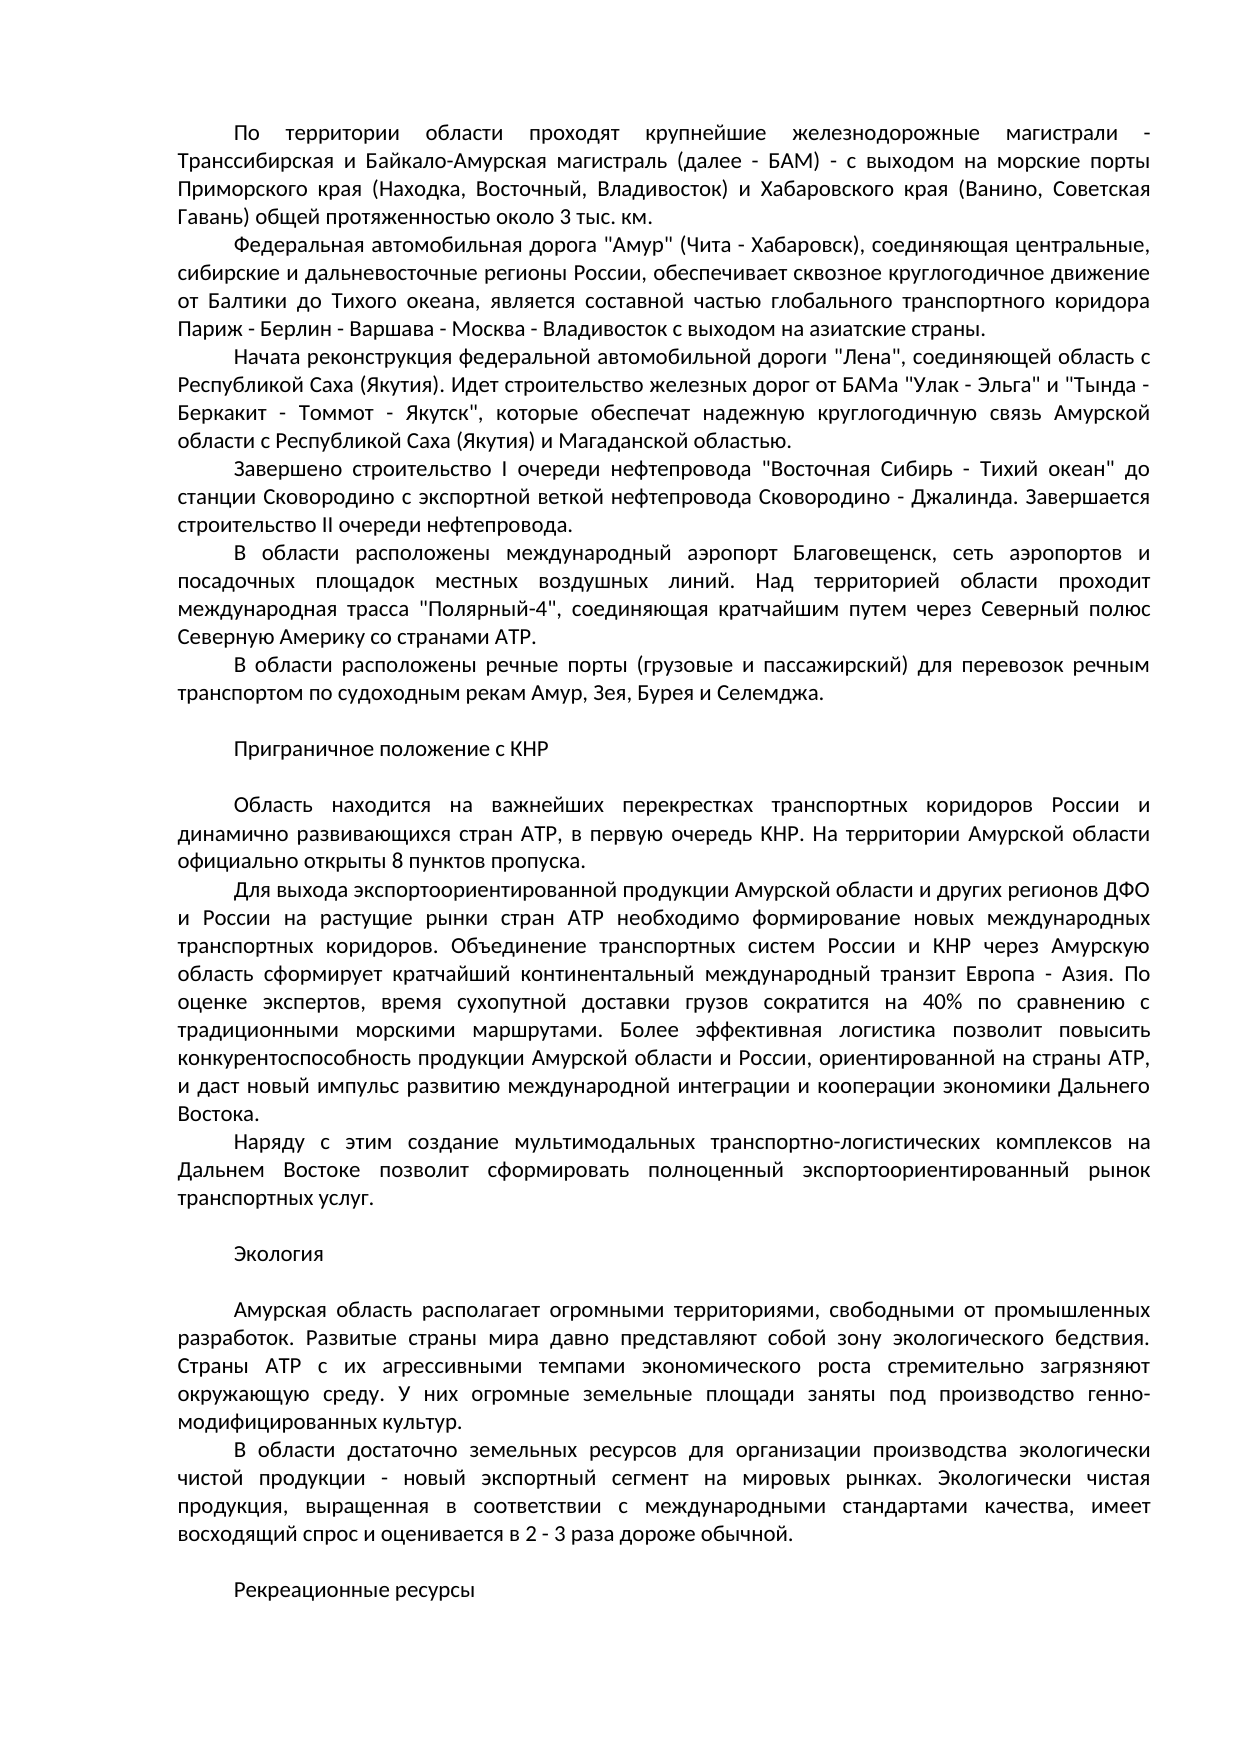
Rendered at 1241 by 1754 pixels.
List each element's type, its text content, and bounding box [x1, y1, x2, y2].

text Завершено строительство I очереди нефтепровода "Восточная Сибирь - Тихий океан" до станции Сковородино с экспортной веткой нефтепровода Сковородино - Джалинда. Завершается строительство II очереди нефтепровода. [177, 454, 1152, 538]
text В области расположены речные порты (грузовые и пассажирский) для перевозок речным транспортом по судоходным рекам Амур, Зея, Бурея и Селемджа. [177, 651, 1152, 707]
text Федеральная автомобильная дорога "Амур" (Чита - Хабаровск), соединяющая центральные, сибирские и дальневосточные регионы России, обеспечивает сквозное круглогодичное движение от Балтики до Тихого океана, является составной частью глобального транспортного коридора Париж - Берлин - Варшава - Москва - Владивосток с выходом на азиатские страны. [177, 230, 1152, 342]
text Начата реконструкция федеральной автомобильной дороги "Лена", соединяющей область с Республикой Саха (Якутия). Идет строительство железных дорог от БАМа "Улак - Эльга" и "Тында - Беркакит - Томмот - Якутск", которые обеспечат надежную круглогодичную связь Амурской области с Республикой Саха (Якутия) и Магаданской областью. [177, 342, 1152, 454]
text Наряду с этим создание мультимодальных транспортно-логистических комплексов на Дальнем Востоке позволит сформировать полноценный экспортоориентированный рынок транспортных услуг. [177, 1127, 1152, 1211]
text В области достаточно земельных ресурсов для организации производства экологически чистой продукции - новый экспортный сегмент на мировых рынках. Экологически чистая продукция, выращенная в соответствии с международными стандартами качества, имеет восходящий спрос и оценивается в 2 - 3 раза дороже обычной. [177, 1435, 1152, 1547]
text Амурская область располагает огромными территориями, свободными от промышленных разработок. Развитые страны мира давно представляют собой зону экологического бедствия. Страны АТР с их агрессивными темпами экономического роста стремительно загрязняют окружающую среду. У них огромные земельные площади заняты под производство генно-модифицированных культур. [177, 1295, 1152, 1435]
text По территории области проходят крупнейшие железнодорожные магистрали - Транссибирская и Байкало-Амурская магистраль (далее - БАМ) - с выходом на морские порты Приморского края (Находка, Восточный, Владивосток) и Хабаровского края (Ванино, Советская Гавань) общей протяженностью около 3 тыс. км. [177, 118, 1152, 230]
text Для выхода экспортоориентированной продукции Амурской области и других регионов ДФО и России на растущие рынки стран АТР необходимо формирование новых международных транспортных коридоров. Объединение транспортных систем России и КНР через Амурскую область сформирует кратчайший континентальный международный транзит Европа - Азия. По оценке экспертов, время сухопутной доставки грузов сократится на 40% по сравнению с традиционными морскими маршрутами. Более эффективная логистика позволит повысить конкурентоспособность продукции Амурской области и России, ориентированной на страны АТР, и даст новый импульс развитию международной интеграции и кооперации экономики Дальнего Востока. [177, 875, 1152, 1127]
text Рекреационные ресурсы [177, 1575, 1152, 1603]
text Область находится на важнейших перекрестках транспортных коридоров России и динамично развивающихся стран АТР, в первую очередь КНР. На территории Амурской области официально открыты 8 пунктов пропуска. [177, 791, 1152, 875]
text Приграничное положение с КНР [177, 734, 1152, 763]
text В области расположены международный аэропорт Благовещенск, сеть аэропортов и посадочных площадок местных воздушных линий. Над территорией области проходит международная трасса "Полярный-4", соединяющая кратчайшим путем через Северный полюс Северную Америку со странами АТР. [177, 538, 1152, 651]
text Экология [177, 1239, 1152, 1267]
